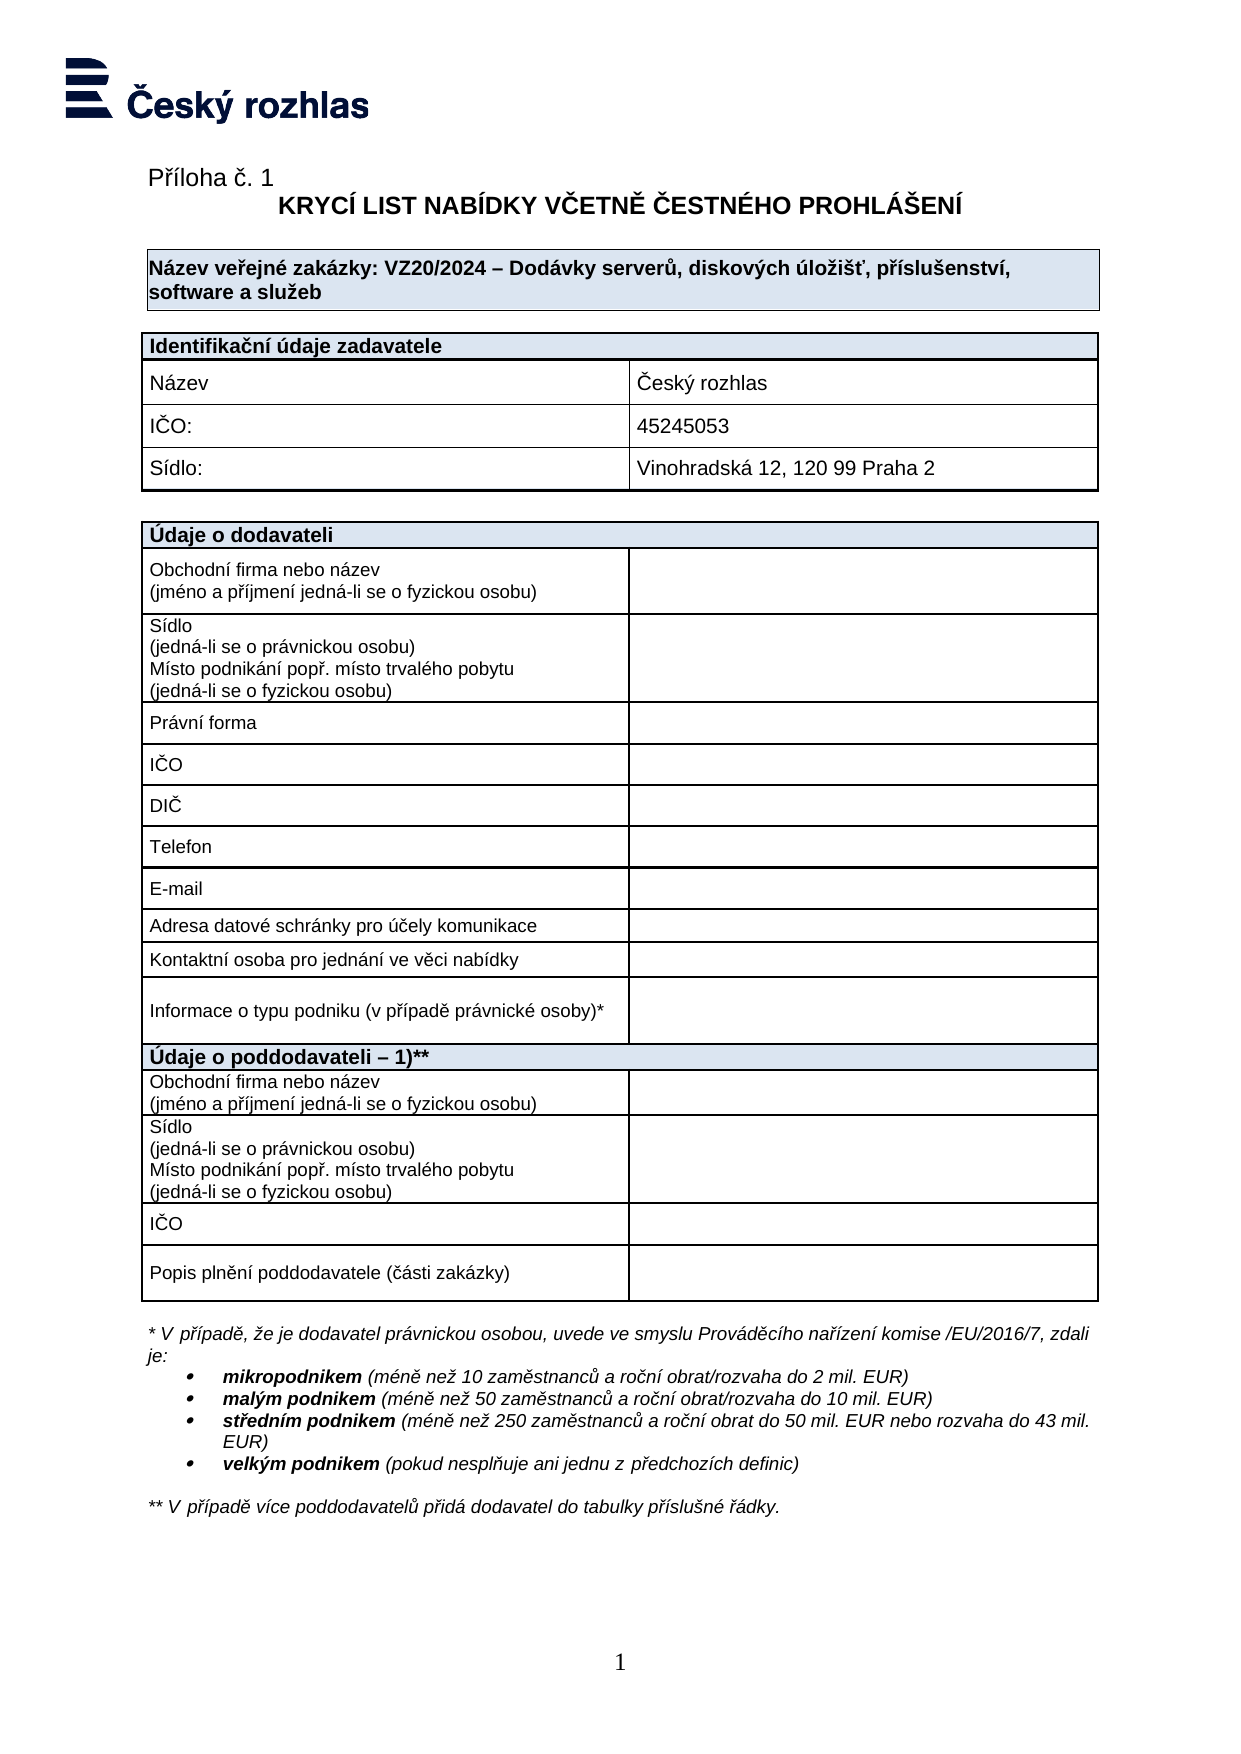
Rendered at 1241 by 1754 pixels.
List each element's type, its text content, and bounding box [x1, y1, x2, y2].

picture [65, 58, 369, 124]
list malým podnikem (méně než 50 zaměstnanců a roční obrat/rozvaha do 10 mil. EUR) [185, 1388, 1092, 1409]
table_cell Kontaktní osoba pro jednání ve věci nabídky [143, 943, 628, 976]
text ** V případě více poddodavatelů přidá dodavatel do tabulky příslušné řádky. [148, 1496, 1092, 1518]
table_cell Sídlo (jedná-li se o právnickou osobu) Místo podnikání popř. místo trvalého pobytu (jedná-li se o fyzickou osobu) [143, 1116, 628, 1202]
table_cell Informace o typu podniku (v případě právnické osoby)* [143, 978, 628, 1043]
table_cell [630, 615, 1097, 701]
table_cell [630, 1071, 1097, 1114]
table_cell [630, 786, 1097, 825]
text Příloha č. 1 [148, 162, 1092, 191]
table_cell Obchodní firma nebo název (jméno a příjmení jedná-li se o fyzickou osobu) [143, 549, 628, 613]
table_cell [630, 745, 1097, 784]
table_cell DIČ [143, 786, 628, 825]
table_cell [630, 703, 1097, 742]
table_cell [630, 1246, 1097, 1299]
table_header Údaje o dodavateli [143, 523, 1097, 547]
table_cell [630, 549, 1097, 613]
table_cell Obchodní firma nebo název (jméno a příjmení jedná-li se o fyzickou osobu) [143, 1071, 628, 1114]
table_cell Údaje o poddodavateli – 1)** [143, 1045, 1097, 1069]
table_cell [630, 910, 1097, 941]
table_cell [630, 943, 1097, 976]
list středním podnikem (méně než 250 zaměstnanců a roční obrat do 50 mil. EUR nebo rozvaha do 43 mil. EUR) [185, 1409, 1092, 1453]
table_header Název veřejné zakázky: VZ20/2024 – Dodávky serverů, diskových úložišť, příslušenství, software a služeb [148, 250, 1099, 309]
text * V případě, že je dodavatel právnickou osobou, uvede ve smyslu Prováděcího nařízení komise /EU/2016/7, zdali je: [148, 1323, 1092, 1366]
table_cell Telefon [143, 827, 628, 866]
table_cell [630, 827, 1097, 866]
table_cell IČO [143, 1204, 628, 1243]
table_cell [630, 978, 1097, 1043]
table_cell [630, 1204, 1097, 1243]
table_cell IČO [143, 745, 628, 784]
table_cell [630, 1116, 1097, 1202]
list mikropodnikem (méně než 10 zaměstnanců a roční obrat/rozvaha do 2 mil. EUR) [185, 1366, 1092, 1388]
table_cell [630, 869, 1097, 908]
table_cell Popis plnění poddodavatele (části zakázky) [143, 1246, 628, 1299]
table_cell Právní forma [143, 703, 628, 742]
text KRYCÍ LIST NABÍDKY VČETNĚ ČESTNÉHO PROHLÁŠENÍ [148, 191, 1092, 220]
table_header Identifikační údaje zadavatele [143, 334, 1097, 358]
table_cell E-mail [143, 869, 628, 908]
table_cell Adresa datové schránky pro účely komunikace [143, 910, 628, 941]
table_cell Sídlo (jedná-li se o právnickou osobu) Místo podnikání popř. místo trvalého pobytu (jedná-li se o fyzickou osobu) [143, 615, 628, 701]
list velkým podnikem (pokud nesplňuje ani jednu z předchozích definic) [185, 1453, 1092, 1474]
